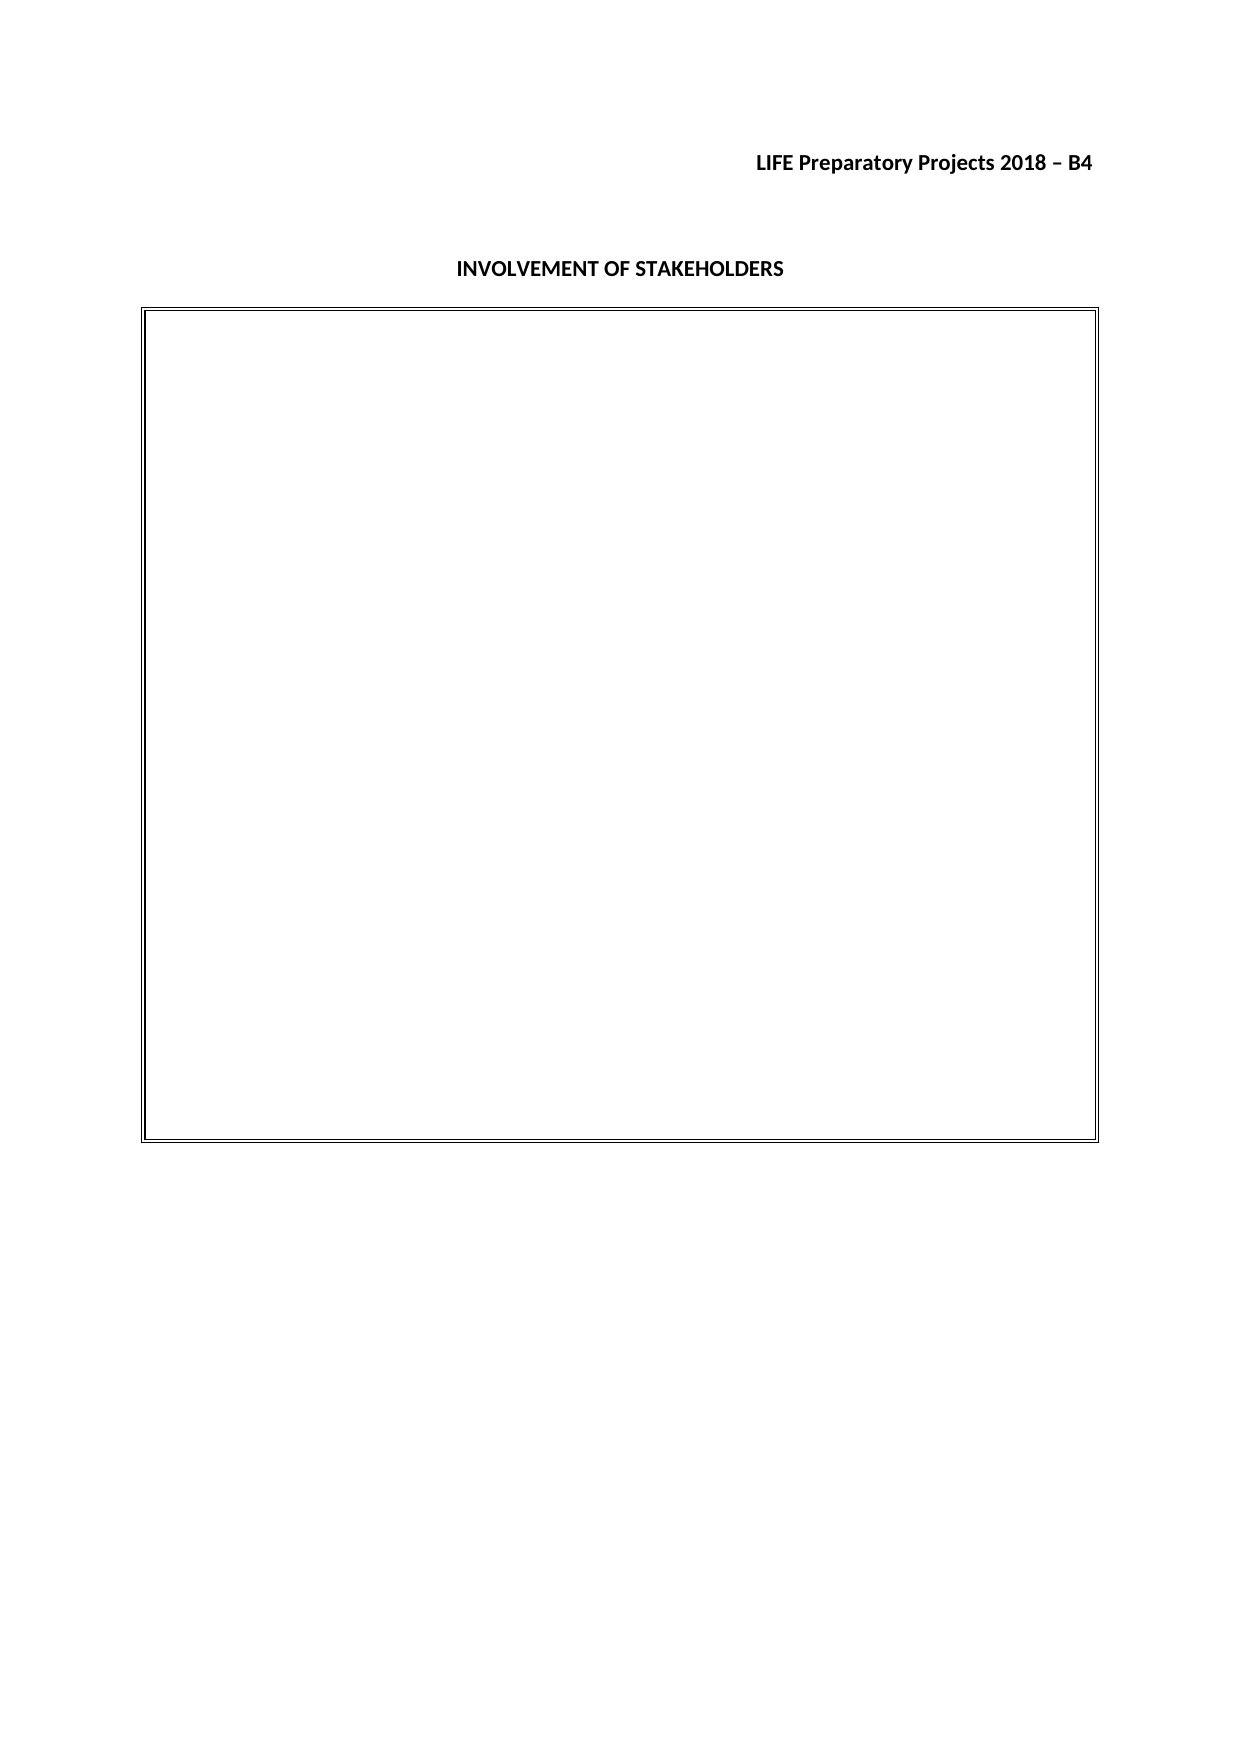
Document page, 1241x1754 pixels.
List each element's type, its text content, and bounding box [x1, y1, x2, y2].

list LIFE Preparatory Projects 2018 – B4 [148, 148, 1093, 176]
text INvolvement of STAKEHOLDERS [148, 254, 1093, 282]
